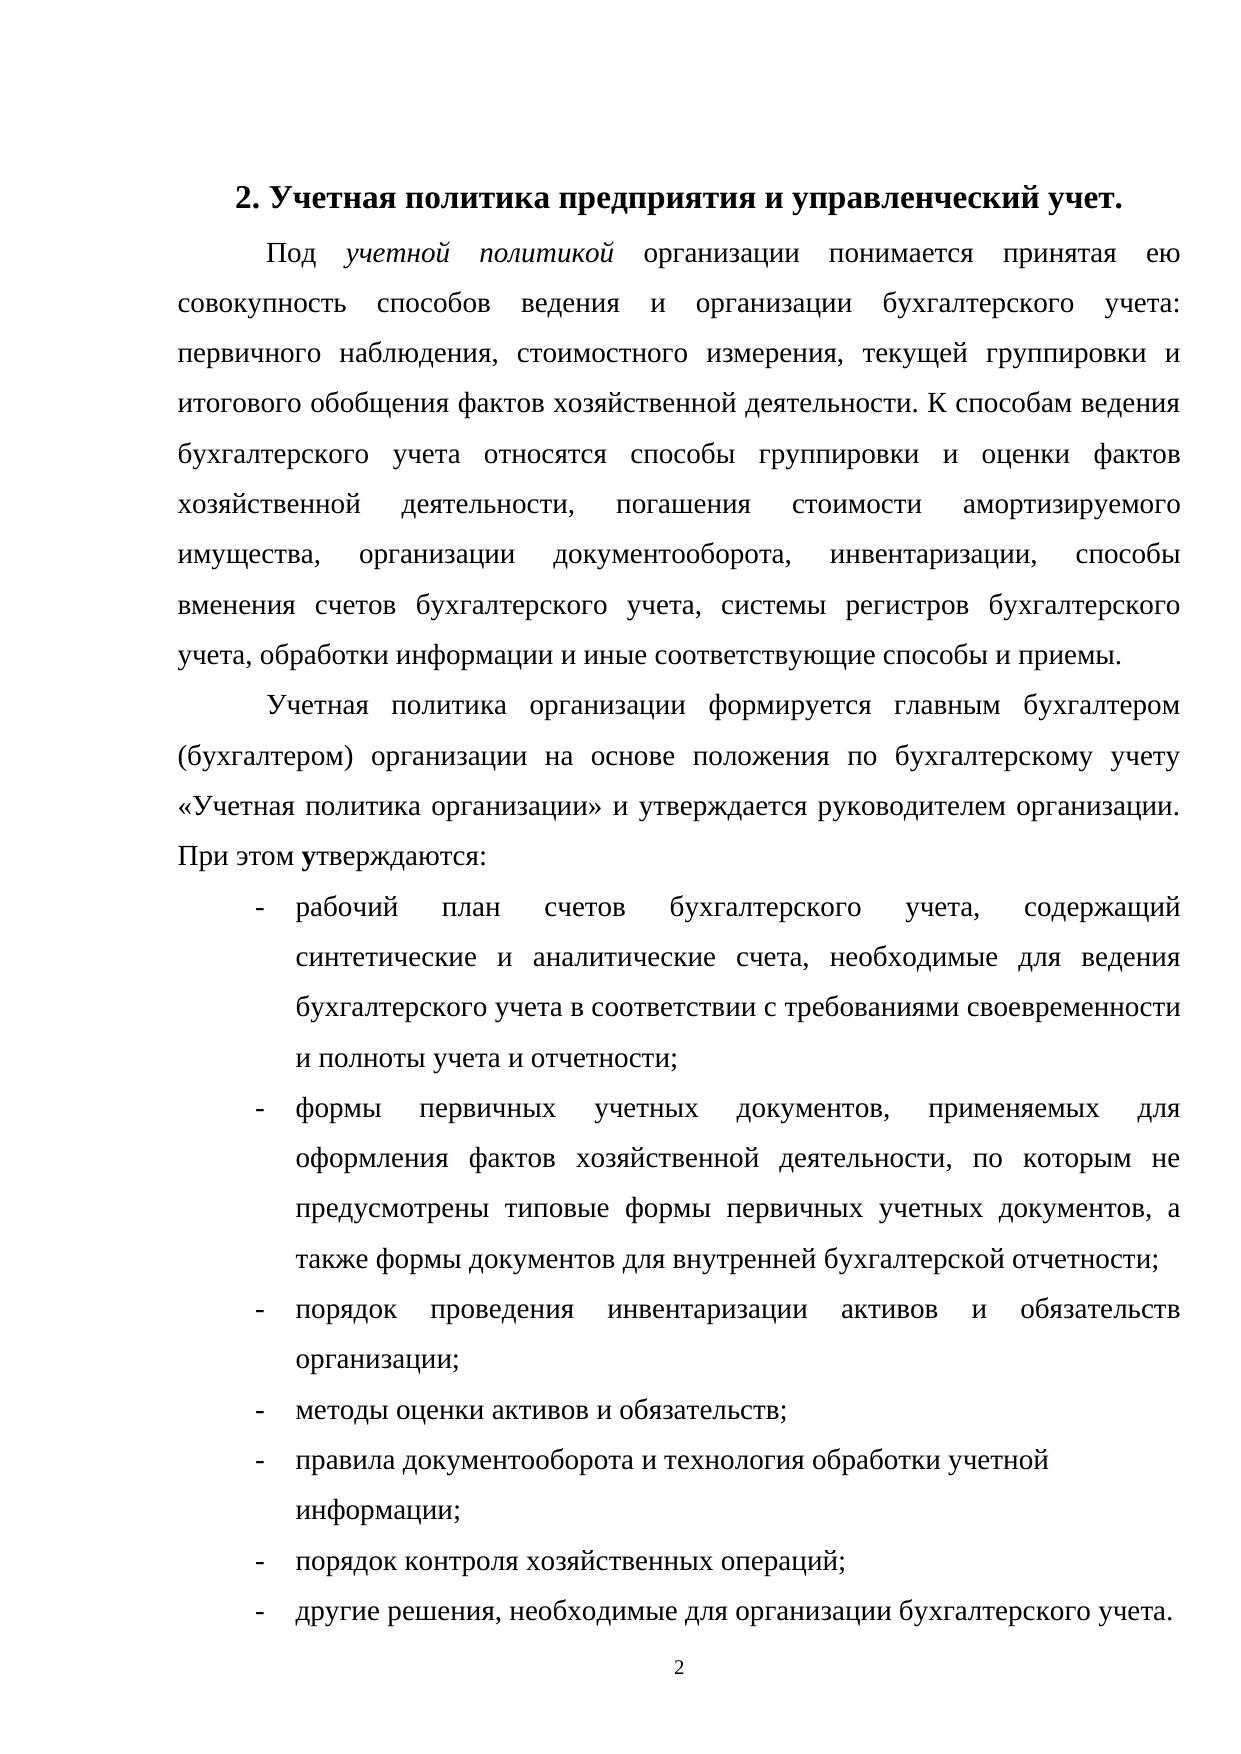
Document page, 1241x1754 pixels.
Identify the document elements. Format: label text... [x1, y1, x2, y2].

list формы первичных учетных документов, применяемых для оформления фактов хозяйственной деятельности, по которым не предусмотрены типовые формы первичных учетных документов, а также формы документов для внутренней бухгалтерской отчетности; [255, 1090, 1181, 1274]
text 2. Учетная политика предприятия и управленческий учет. [177, 177, 1181, 216]
list порядок контроля хозяйственных операций; [255, 1543, 1181, 1576]
list другие решения, необходимые для организации бухгалтерского учета. [255, 1593, 1181, 1627]
text Учетная политика организации формируется главным бухгалтером (бухгалтером) организации на основе положения по бухгалтерскому учету «Учетная политика организации» и утверждается руководителем организации. При этом утверждаются: [177, 687, 1181, 872]
list рабочий план счетов бухгалтерского учета, содержащий синтетические и аналитические счета, необходимые для ведения бухгалтерского учета в соответствии с требованиями своевременности и полноты учета и отчетности; [255, 889, 1181, 1073]
list правила документооборота и технология обработки учетной информации; [255, 1442, 1181, 1526]
list методы оценки активов и обязательств; [255, 1392, 1181, 1425]
list порядок проведения инвентаризации активов и обязательств организации; [255, 1291, 1181, 1375]
text Под учетной политикой организации понимается принятая ею совокупность способов ведения и организации бухгалтерского учета: первичного наблюдения, стоимостного измерения, текущей группировки и итогового обобщения фактов хозяйственной деятельности. К способам ведения бухгалтерского учета относятся способы группировки и оценки фактов хозяйственной деятельности, погашения стоимости амортизируемого имущества, организации документооборота, инвентаризации, способы вменения счетов бухгалтерского учета, системы регистров бухгалтерского учета, обработки информации и иные соответствующие способы и приемы. [177, 235, 1181, 671]
